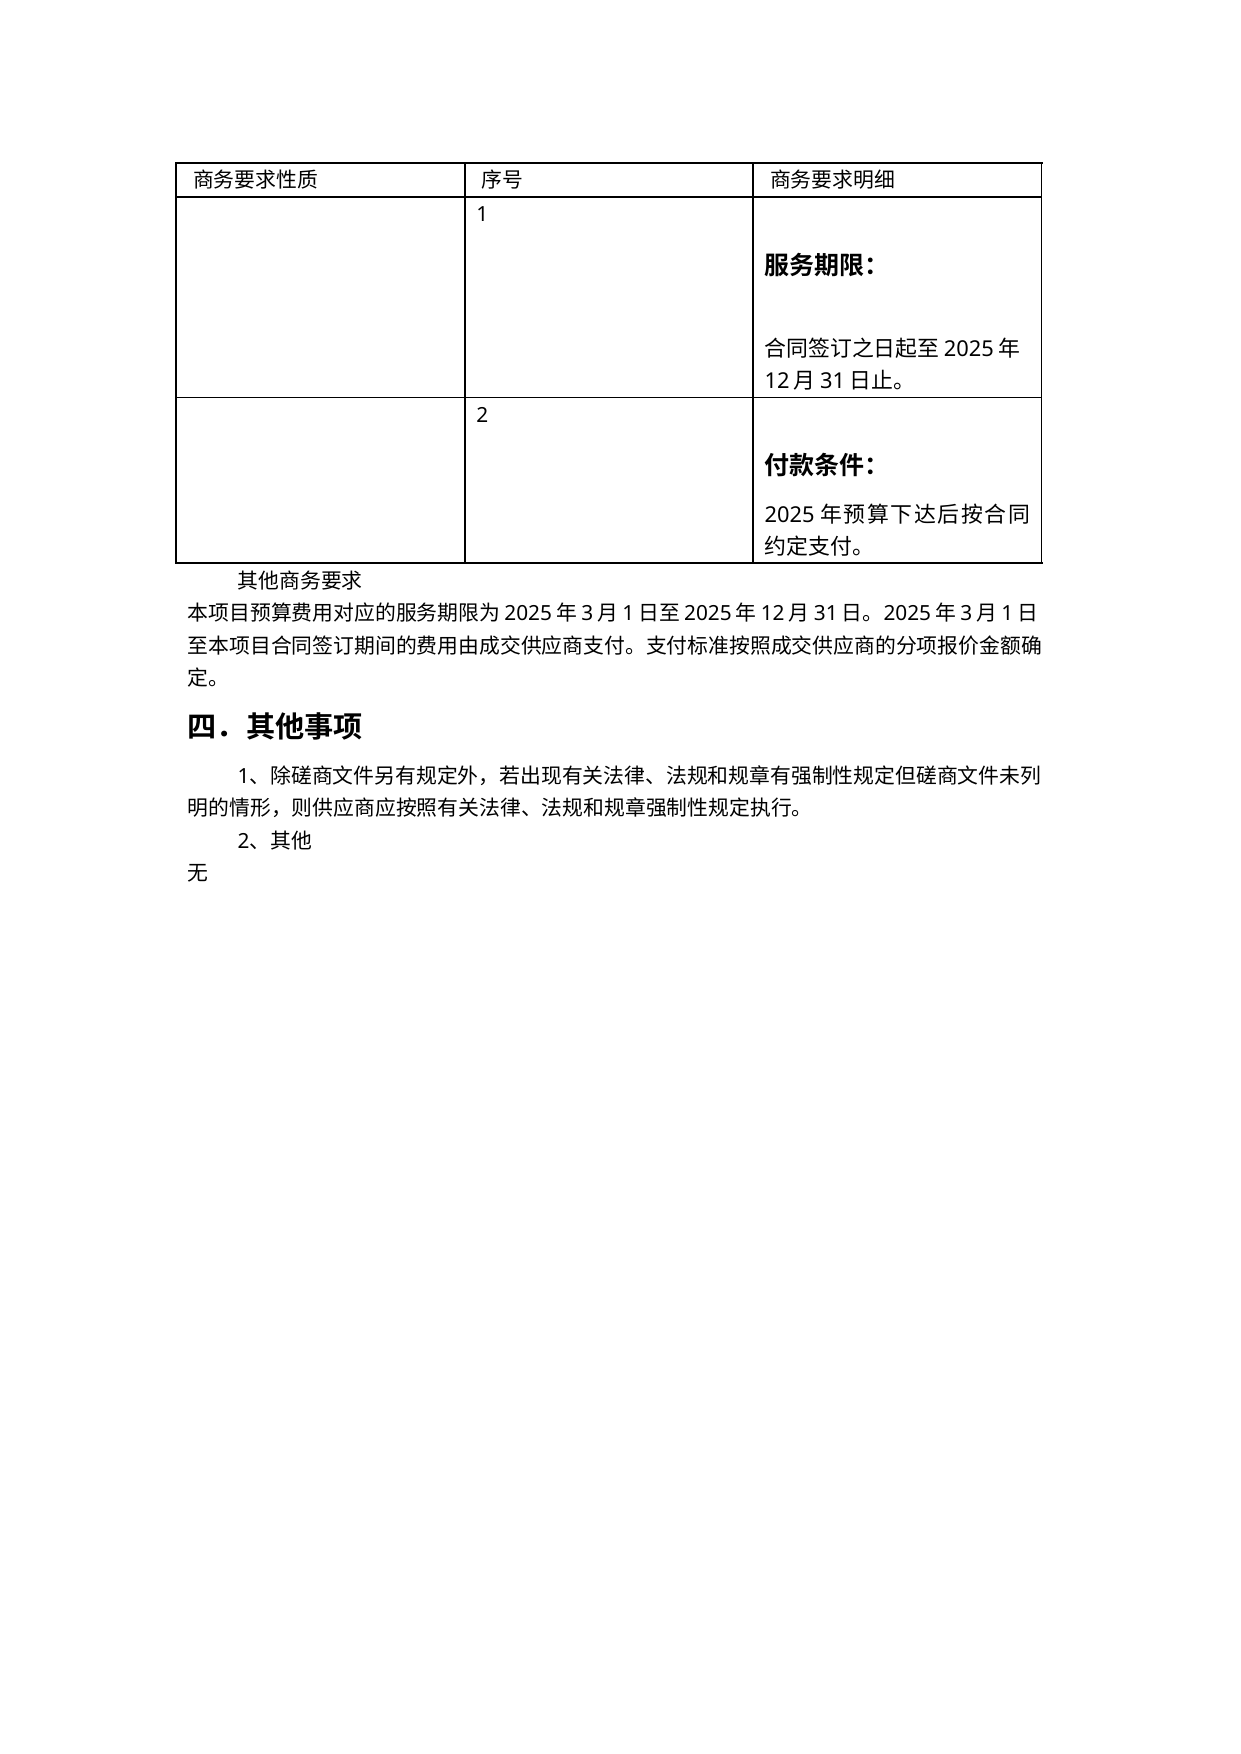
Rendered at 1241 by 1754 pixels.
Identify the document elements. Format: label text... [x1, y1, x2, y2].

table_cell 服务期限： 合同签订之日起至2025年12月31日止。 [754, 198, 1041, 396]
text 其他商务要求 [187, 564, 1053, 596]
table_cell 付款条件： 2025年预算下达后按合同约定支付。 [754, 398, 1041, 562]
table_cell [177, 198, 464, 396]
text 四．其他事项 [187, 694, 1053, 759]
table_header 商务要求明细 [754, 164, 1041, 196]
table_cell 1 [466, 198, 752, 396]
text 本项目预算费用对应的服务期限为2025年3月1日至2025年12月31日。2025年3月1日至本项目合同签订期间的费用由成交供应商支付。支付标准按照成交供应商的分项报价金额确定。 [187, 596, 1053, 694]
table_header 序号 [466, 164, 752, 196]
text 无 [187, 856, 1053, 889]
table_header 商务要求性质 [177, 164, 464, 196]
text 1、除磋商文件另有规定外，若出现有关法律、法规和规章有强制性规定但磋商文件未列明的情形，则供应商应按照有关法律、法规和规章强制性规定执行。 [187, 759, 1053, 824]
table_cell [177, 398, 464, 562]
text 2、其他 [187, 824, 1053, 856]
table_cell 2 [466, 398, 752, 562]
